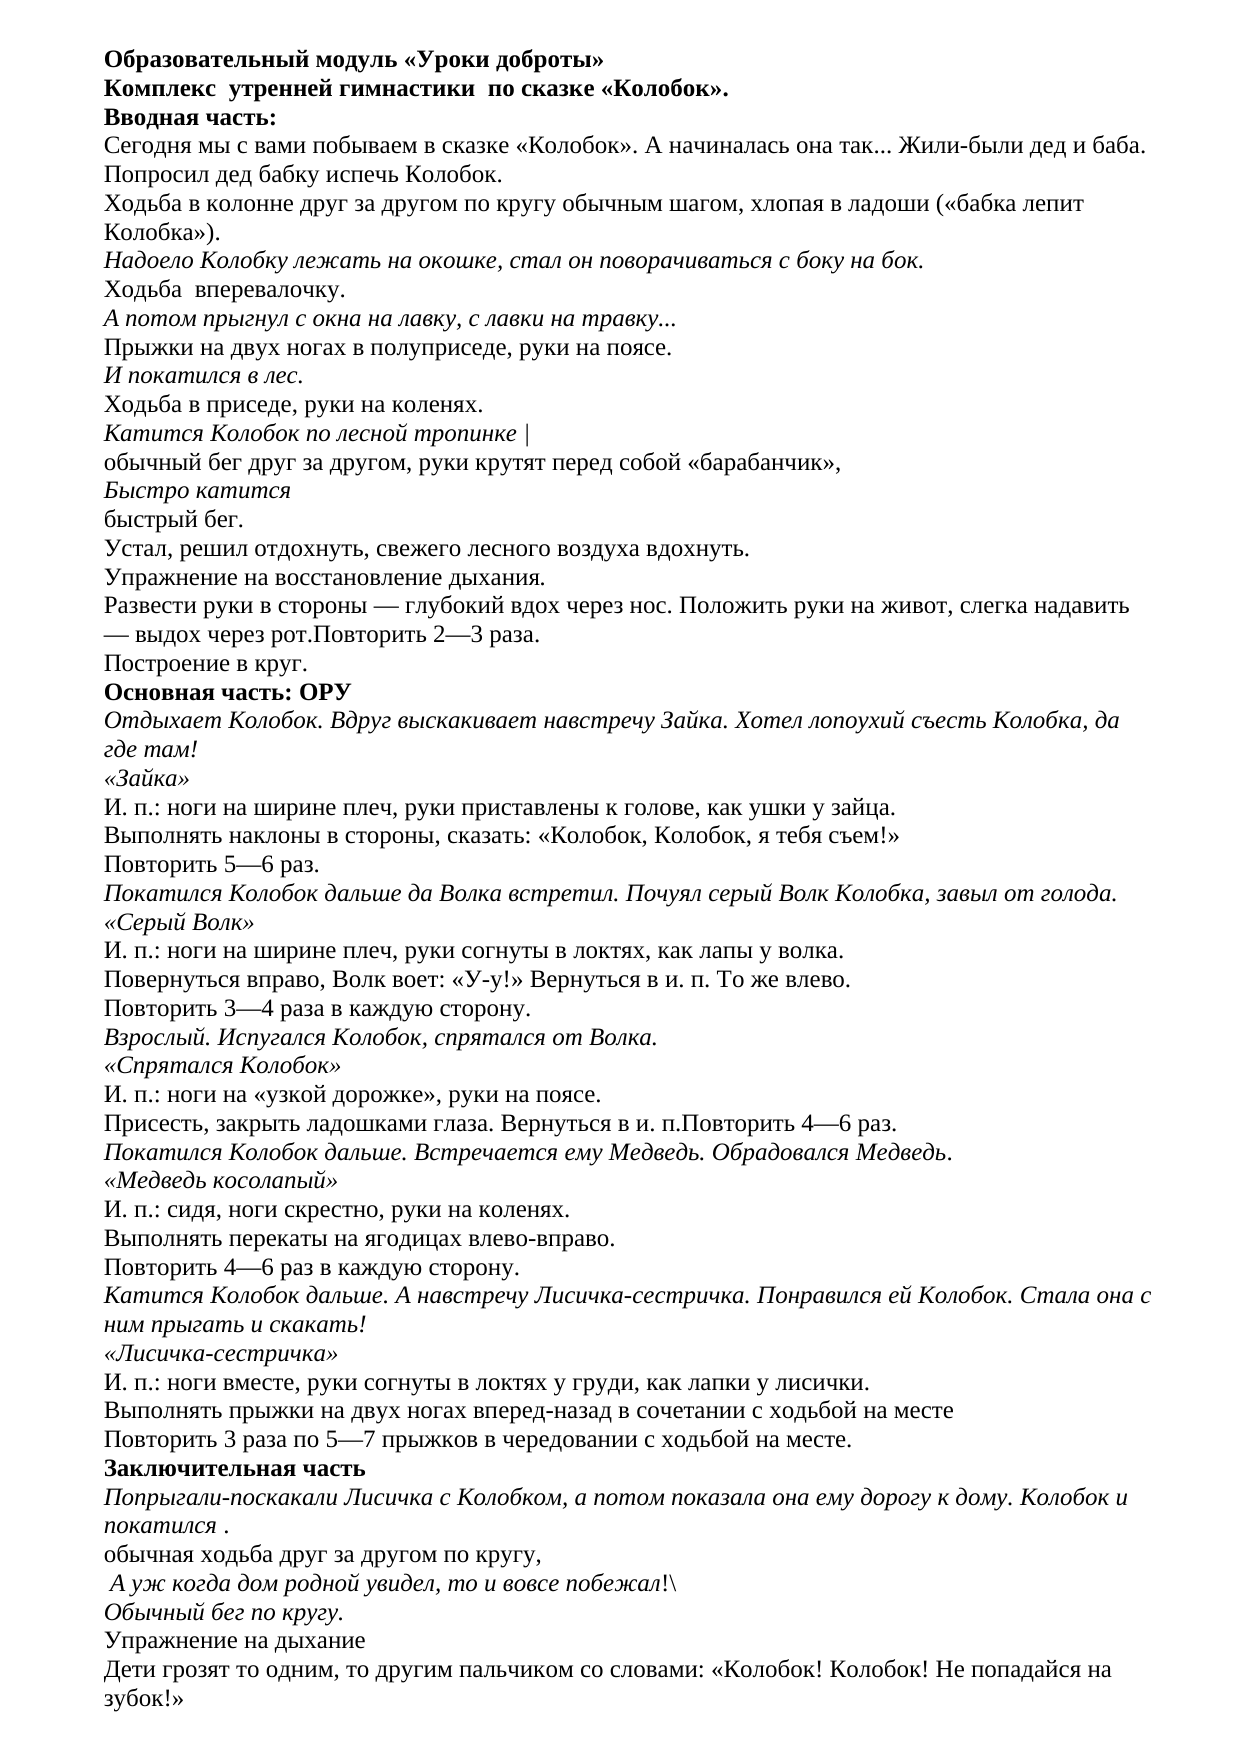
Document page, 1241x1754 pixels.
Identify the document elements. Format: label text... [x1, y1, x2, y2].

text Заключительная часть [103, 1453, 1152, 1482]
text И покатился в лес. [103, 361, 1152, 389]
text Сегодня мы с вами побываем в сказке «Колобок». А начиналась она так... Жили-были дед и баба. Попросил дед бабку испечь Колобок. [103, 131, 1152, 188]
text Повернуться вправо, Волк воет: «У-у!» Вернуться в и. п. То же влево. [103, 964, 1152, 993]
text Катится Колобок по лесной тропинке | [103, 418, 1152, 447]
text Повторить 3—4 раза в каждую сторону. [103, 993, 1152, 1022]
text «Серый Волк» [103, 907, 1152, 936]
text «Спрятался Колобок» [103, 1051, 1152, 1079]
text Основная часть: ОРУ [103, 677, 1152, 706]
text Вводная часть: [103, 102, 1152, 131]
text «Зайка» [103, 763, 1152, 792]
text Ходьба в колонне друг за другом по кругу обычным шагом, хлопая в ладоши («бабка лепит Колобка»). [103, 188, 1152, 246]
text Взрослый. Испугался Колобок, спрятался от Волка. [103, 1022, 1152, 1051]
text Выполнять прыжки на двух ногах вперед-назад в сочетании с ходьбой на месте [103, 1396, 1152, 1424]
text И. п.: ноги на «узкой дорожке», руки на поясе. [103, 1079, 1152, 1108]
text Построение в круг. [103, 648, 1152, 677]
text Попрыгали-поскакали Лисичка с Колобком, а потом показала она ему дорогу к дому. Колобок и покатился . [103, 1482, 1152, 1539]
text обычная ходьба друг за другом по кругу, [103, 1539, 1152, 1568]
text И. п.: ноги вместе, руки согнуты в локтях у груди, как лапки у лисички. [103, 1367, 1152, 1396]
text Выполнять наклоны в стороны, сказать: «Колобок, Колобок, я тебя съем!» [103, 821, 1152, 849]
text Развести руки в стороны — глубокий вдох через нос. Положить руки на живот, слегка надавить — выдох через рот.Повторить 2—3 раза. [103, 591, 1152, 648]
text Присесть, закрыть ладошками глаза. Вернуться в и. п.Повторить 4—6 раз. [103, 1108, 1152, 1137]
text Повторить 4—6 раз в каждую сторону. [103, 1252, 1152, 1281]
text Повторить 5—6 раз. [103, 849, 1152, 878]
text «Медведь косолапый» [103, 1166, 1152, 1194]
text Образовательный модуль «Уроки доброты» [103, 44, 1152, 73]
text Упражнение на дыхание [103, 1626, 1152, 1654]
text А потом прыгнул с окна на лавку, с лавки на травку... [103, 303, 1152, 332]
text Упражнение на восстановление дыхания. [103, 562, 1152, 591]
text быстрый бег. [103, 504, 1152, 533]
text Быстро катится [103, 476, 1152, 504]
text Повторить 3 раза по 5—7 прыжков в чередовании с ходьбой на месте. [103, 1424, 1152, 1453]
text обычный бег друг за другом, руки крутят перед собой «барабанчик», [103, 447, 1152, 476]
text Обычный бег по кругу. [103, 1597, 1152, 1626]
text Надоело Колобку лежать на окошке, стал он поворачиваться с боку на бок. [103, 246, 1152, 274]
text Покатился Колобок дальше. Встречается ему Медведь. Обрадовался Медведь. [103, 1137, 1152, 1166]
text Комплекс утренней гимнастики по сказке «Колобок». [103, 73, 1152, 102]
text Ходьба вперевалочку. [103, 274, 1152, 303]
text Ходьба в приседе, руки на коленях. [103, 389, 1152, 418]
text Прыжки на двух ногах в полуприседе, руки на поясе. [103, 332, 1152, 361]
text И. п.: сидя, ноги скрестно, руки на коленях. [103, 1194, 1152, 1223]
text Выполнять перекаты на ягодицах влево-вправо. [103, 1223, 1152, 1252]
text «Лисичка-сестричка» [103, 1338, 1152, 1367]
text Устал, решил отдохнуть, свежего лесного воздуха вдохнуть. [103, 533, 1152, 562]
text И. п.: ноги на ширине плеч, руки согнуты в локтях, как лапы у волка. [103, 936, 1152, 964]
text Дети грозят то одним, то другим пальчиком со словами: «Колобок! Колобок! Не попадайся на зубок!» [103, 1654, 1152, 1712]
text Отдыхает Колобок. Вдруг выскакивает навстречу Зайка. Хотел лопоухий съесть Колобка, да где там! [103, 706, 1152, 763]
text И. п.: ноги на ширине плеч, руки приставлены к голове, как ушки у зайца. [103, 792, 1152, 821]
text А уж когда дом родной увидел, то и вовсе побежал!\ [103, 1568, 1152, 1597]
text Покатился Колобок дальше да Волка встретил. Почуял серый Волк Колобка, завыл от голода. [103, 878, 1152, 907]
text Катится Колобок дальше. А навстречу Лисичка-сестричка. Понравился ей Колобок. Стала она с ним прыгать и скакать! [103, 1281, 1152, 1338]
